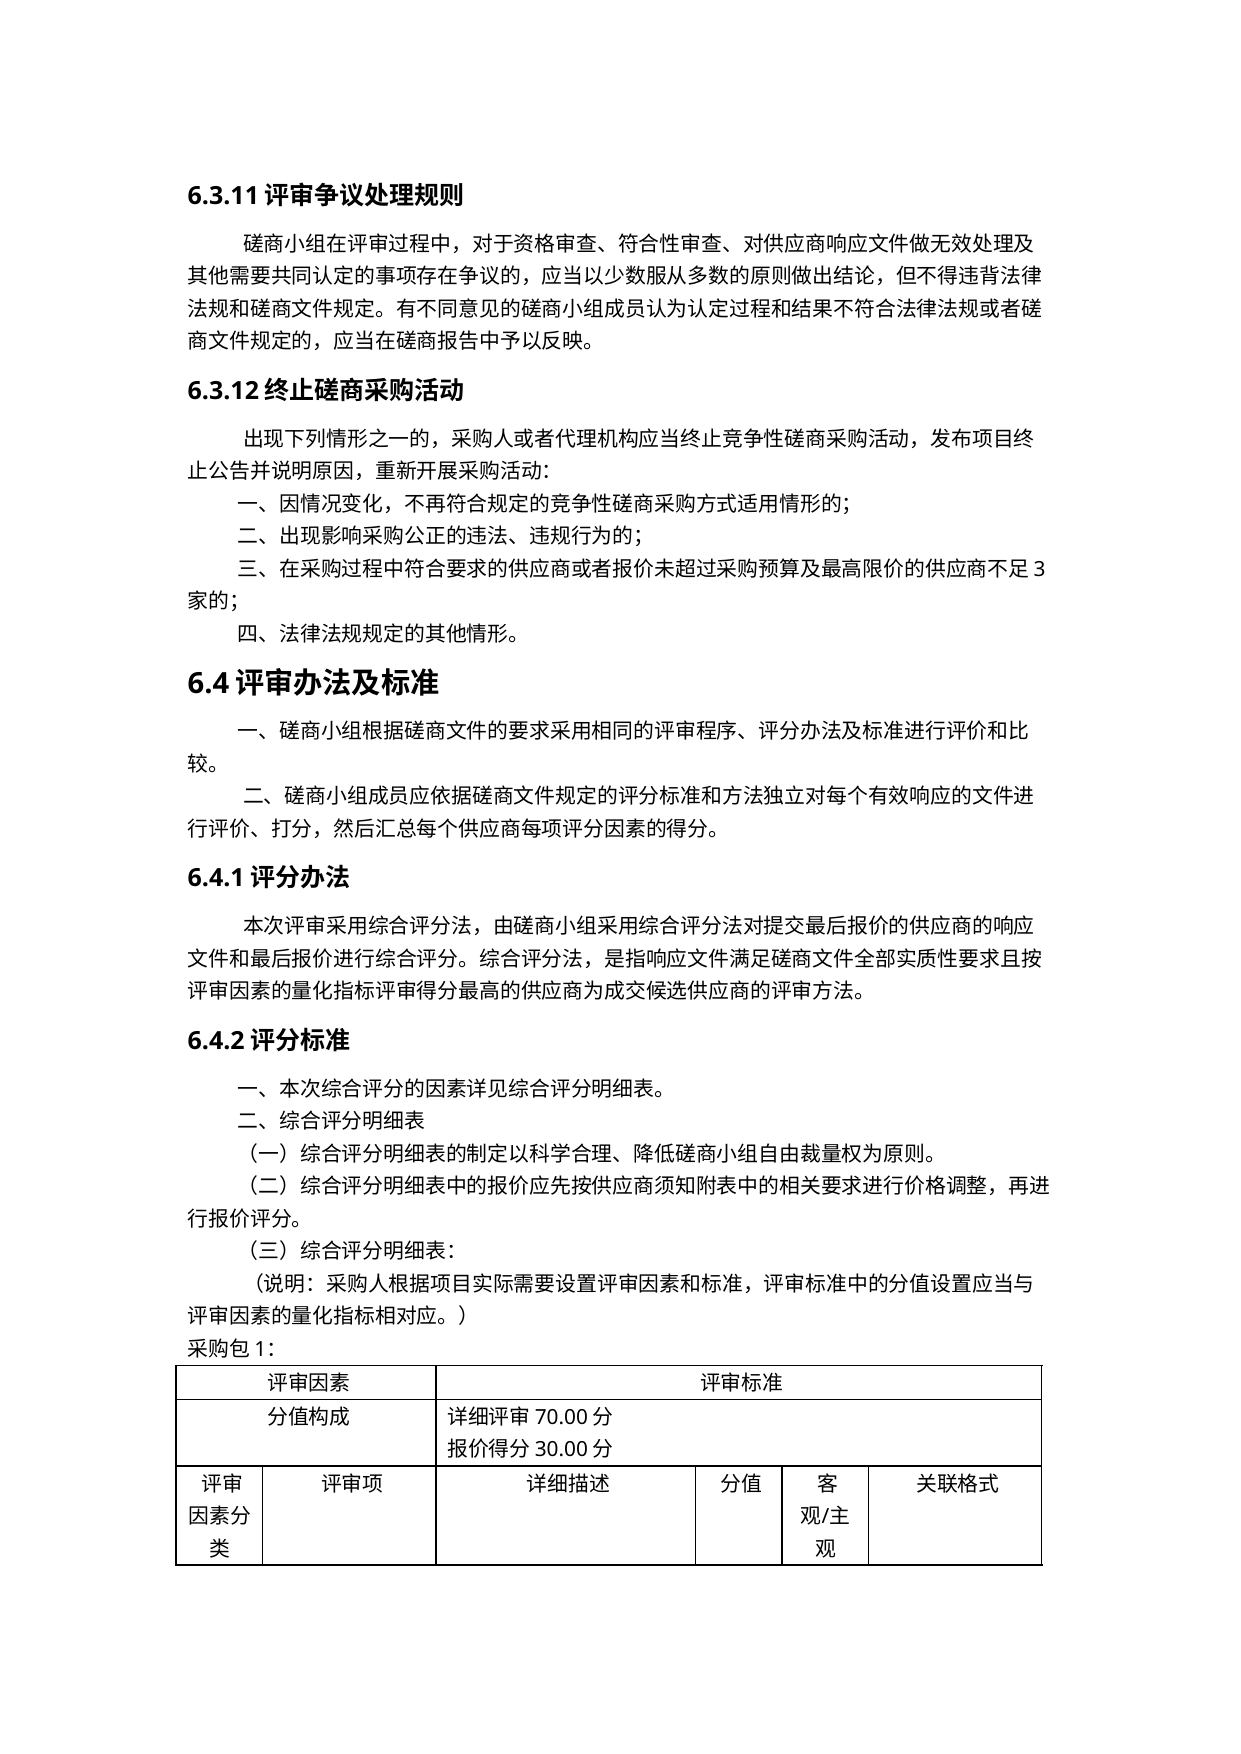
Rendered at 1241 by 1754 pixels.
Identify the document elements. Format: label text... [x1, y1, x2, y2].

table_cell 评审项 [263, 1467, 435, 1564]
text 6.4.1评分办法 [187, 844, 1053, 909]
text 二、出现影响采购公正的违法、违规行为的； [187, 519, 1053, 552]
text （二）综合评分明细表中的报价应先按供应商须知附表中的相关要求进行价格调整，再进行报价评分。 [187, 1169, 1053, 1234]
text 四、法律法规规定的其他情形。 [187, 617, 1053, 649]
text 一、因情况变化，不再符合规定的竞争性磋商采购方式适用情形的； [187, 487, 1053, 519]
text 一、本次综合评分的因素详见综合评分明细表。 [187, 1072, 1053, 1104]
text 6.3.11评审争议处理规则 [187, 162, 1053, 227]
text （说明：采购人根据项目实际需要设置评审因素和标准，评审标准中的分值设置应当与评审因素的量化指标相对应。） [187, 1267, 1053, 1332]
text 本次评审采用综合评分法，由磋商小组采用综合评分法对提交最后报价的供应商的响应文件和最后报价进行综合评分。综合评分法，是指响应文件满足磋商文件全部实质性要求且按评审因素的量化指标评审得分最高的供应商为成交候选供应商的评审方法。 [187, 909, 1053, 1007]
text （三）综合评分明细表： [187, 1234, 1053, 1267]
text 出现下列情形之一的，采购人或者代理机构应当终止竞争性磋商采购活动，发布项目终止公告并说明原因，重新开展采购活动： [187, 422, 1053, 487]
table_cell 详细描述 [437, 1467, 695, 1564]
text 磋商小组在评审过程中，对于资格审查、符合性审查、对供应商响应文件做无效处理及其他需要共同认定的事项存在争议的，应当以少数服从多数的原则做出结论，但不得违背法律法规和磋商文件规定。有不同意见的磋商小组成员认为认定过程和结果不符合法律法规或者磋商文件规定的，应当在磋商报告中予以反映。 [187, 227, 1053, 357]
table_cell 客观/主观 [783, 1467, 868, 1564]
text 6.3.12终止磋商采购活动 [187, 357, 1053, 422]
text 二、综合评分明细表 [187, 1104, 1053, 1137]
table_cell 关联格式 [869, 1467, 1041, 1564]
text 一、磋商小组根据磋商文件的要求采用相同的评审程序、评分办法及标准进行评价和比较。 [187, 714, 1053, 779]
text 三、在采购过程中符合要求的供应商或者报价未超过采购预算及最高限价的供应商不足3家的； [187, 552, 1053, 617]
table_cell 详细评审70.00分 报价得分30.00分 [437, 1400, 1041, 1465]
table_cell 分值 [696, 1467, 781, 1564]
text 二、磋商小组成员应依据磋商文件规定的评分标准和方法独立对每个有效响应的文件进行评价、打分，然后汇总每个供应商每项评分因素的得分。 [187, 779, 1053, 844]
table_header 评审标准 [437, 1366, 1041, 1398]
text （一）综合评分明细表的制定以科学合理、降低磋商小组自由裁量权为原则。 [187, 1137, 1053, 1169]
table_cell 评审因素分类 [177, 1467, 262, 1564]
table_header 评审因素 [177, 1366, 435, 1398]
text 6.4评审办法及标准 [187, 649, 1053, 714]
table_cell 分值构成 [177, 1400, 435, 1465]
text 6.4.2评分标准 [187, 1007, 1053, 1072]
text 采购包1： [187, 1332, 1053, 1364]
